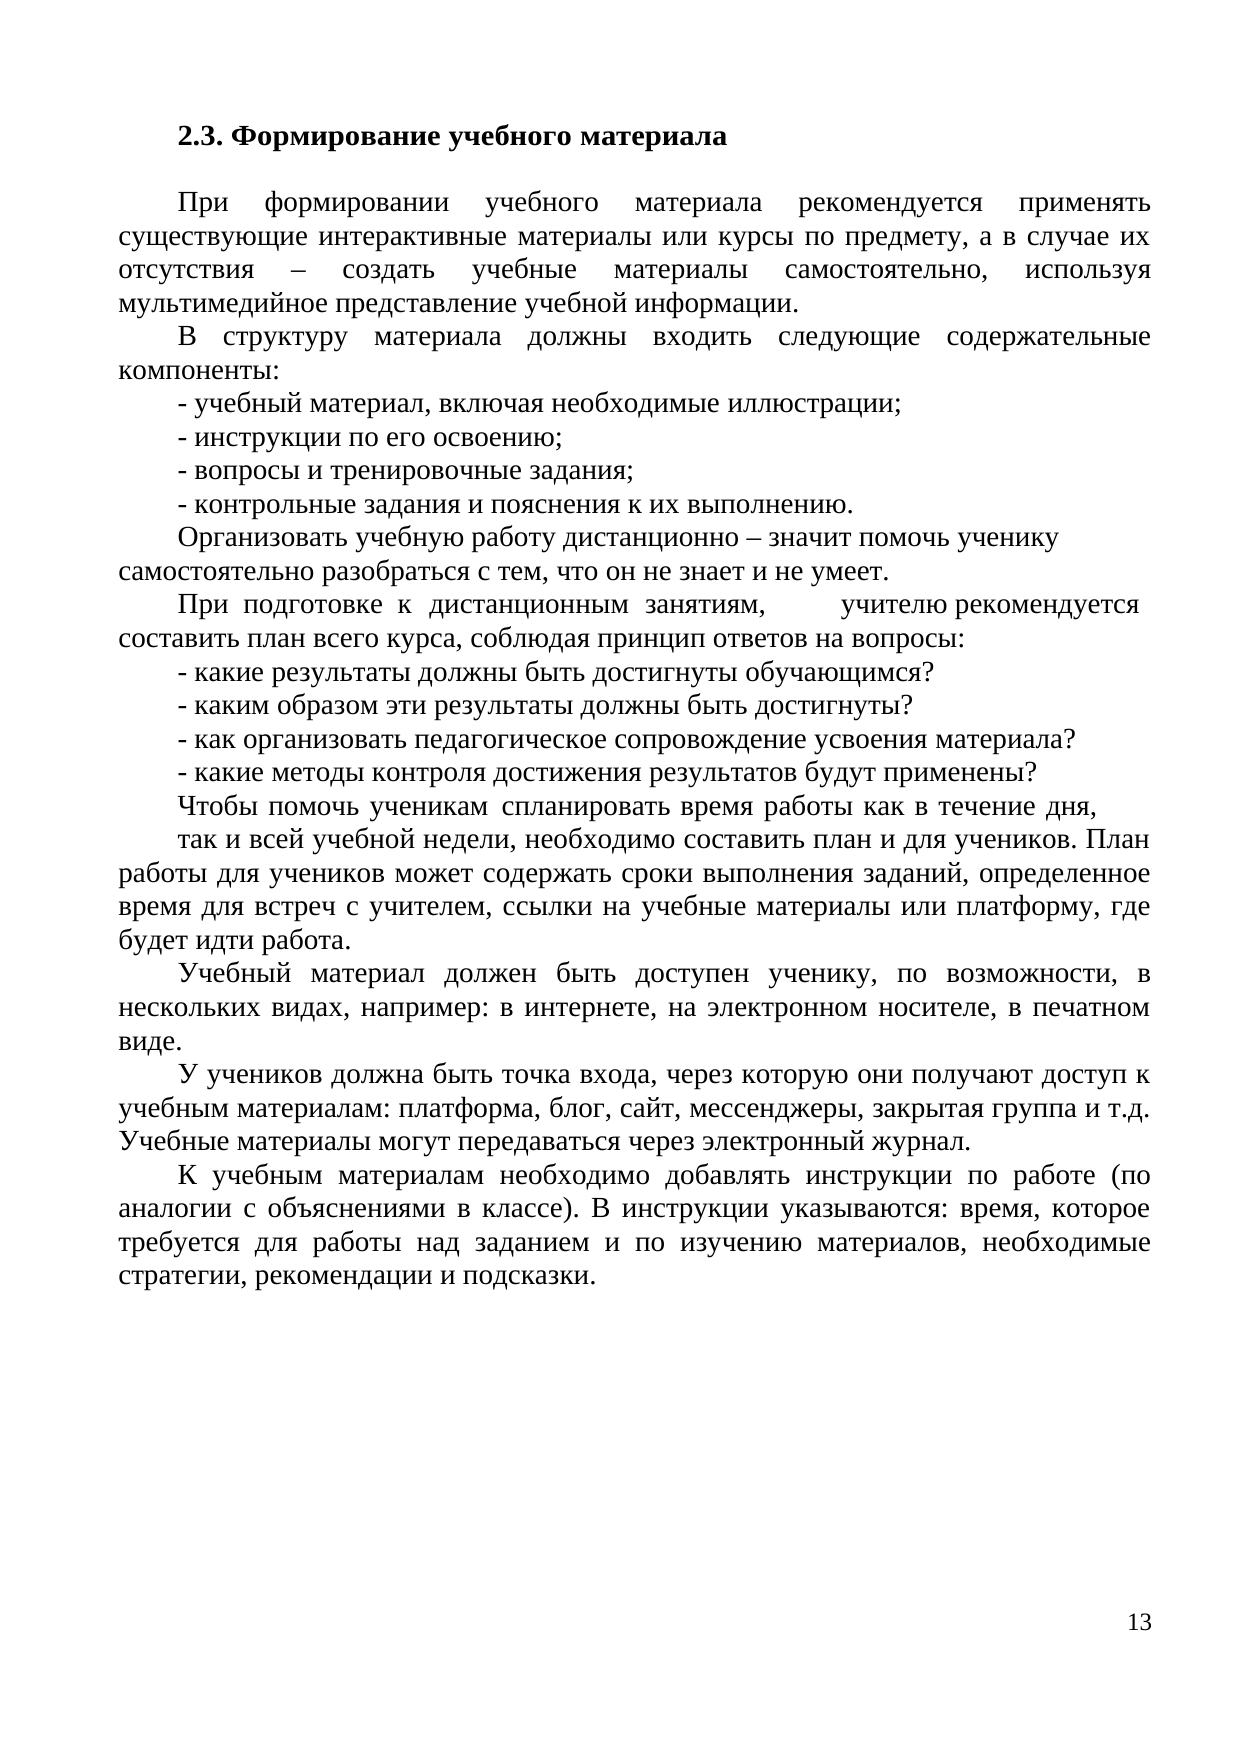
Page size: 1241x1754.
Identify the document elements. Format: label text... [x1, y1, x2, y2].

list 2.3. Формирование учебного материала [118, 118, 1152, 152]
text К учебным материалам необходимо добавлять инструкции по работе (по аналогии с объяснениями в классе). В инструкции указываются: время, которое требуется для работы над заданием и по изучению материалов, необходимые стратегии, рекомендации и подсказки. [118, 1157, 1152, 1291]
text так и всей учебной недели, необходимо составить план и для учеников. План работы для учеников может содержать сроки выполнения заданий, определенное время для встреч с учителем, ссылки на учебные материалы или платформу, где будет идти работа. [118, 821, 1152, 956]
text При подготовке к дистанционным занятиям, учителю рекомендуется составить план всего курса, соблюдая принцип ответов на вопросы: [118, 587, 1152, 654]
list - какие методы контроля достижения результатов будут применены? [118, 754, 1152, 788]
list - как организовать педагогическое сопровождение усвоения материала? [118, 721, 1152, 754]
list Чтобы помочь ученикам спланировать время работы как в течение дня, [118, 788, 1152, 821]
list - учебный материал, включая необходимые иллюстрации; [118, 385, 1152, 419]
list - вопросы и тренировочные задания; [118, 452, 1152, 486]
text Учебный материал должен быть доступен ученику, по возможности, в нескольких видах, например: в интернете, на электронном носителе, в печатном виде. [118, 956, 1152, 1056]
text При формировании учебного материала рекомендуется применять существующие интерактивные материалы или курсы по предмету, а в случае их отсутствия – создать учебные материалы самостоятельно, используя мультимедийное представление учебной информации. [118, 184, 1152, 318]
list - контрольные задания и пояснения к их выполнению. [118, 486, 1152, 519]
list - каким образом эти результаты должны быть достигнуты? [118, 687, 1152, 721]
text Организовать учебную работу дистанционно – значит помочь ученику самостоятельно разобраться с тем, что он не знает и не умеет. [118, 519, 1152, 587]
list - какие результаты должны быть достигнуты обучающимся? [118, 654, 1152, 687]
text В структуру материала должны входить следующие содержательные компоненты: [118, 318, 1152, 385]
list - инструкции по его освоению; [118, 419, 1152, 452]
text У учеников должна быть точка входа, через которую они получают доступ к учебным материалам: платформа, блог, сайт, мессенджеры, закрытая группа и т.д. Учебные материалы могут передаваться через электронный журнал. [118, 1056, 1152, 1157]
